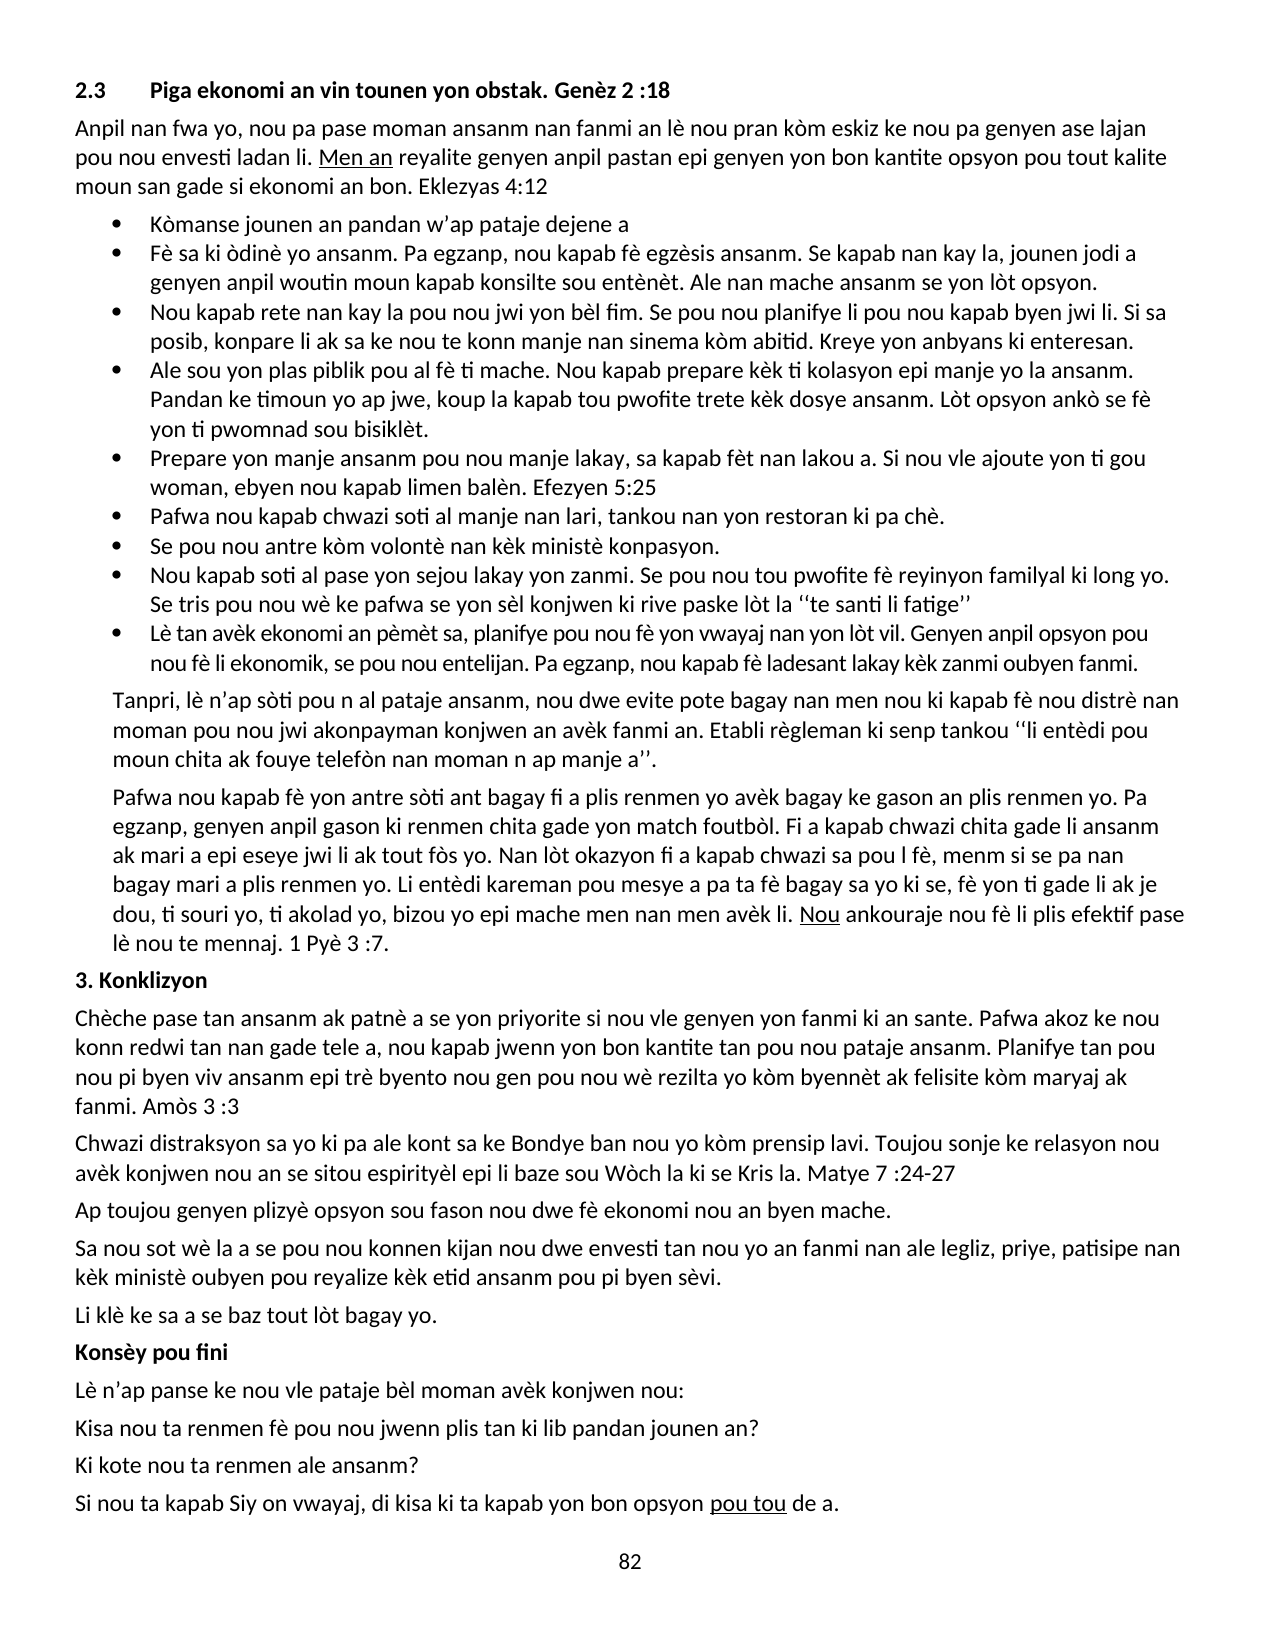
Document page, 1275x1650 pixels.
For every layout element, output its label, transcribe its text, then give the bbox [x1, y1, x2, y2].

list Ale sou yon plas piblik pou al fè ti mache. Nou kapab prepare kèk ti kolasyon epi manje yo la ansanm. Pandan ke timoun yo ap jwe, koup la kapab tou pwofite trete kèk dosye ansanm. Lòt opsyon ankò se fè yon ti pwomnad sou bisiklèt. [112, 355, 1185, 443]
text Sa nou sot wè la a se pou nou konnen kijan nou dwe envesti tan nou yo an fanmi nan ale legliz, priye, patisipe nan kèk ministè oubyen pou reyalize kèk etid ansanm pou pi byen sèvi. [75, 1233, 1185, 1292]
text Anpil nan fwa yo, nou pa pase moman ansanm nan fanmi an lè nou pran kòm eskiz ke nou pa genyen ase lajan pou nou envesti ladan li. Men an reyalite genyen anpil pastan epi genyen yon bon kantite opsyon pou tout kalite moun san gade si ekonomi an bon. Eklezyas 4:12 [75, 113, 1185, 200]
list Prepare yon manje ansanm pou nou manje lakay, sa kapab fèt nan lakou a. Si nou vle ajoute yon ti gou woman, ebyen nou kapab limen balèn. Efezyen 5:25 [112, 443, 1185, 501]
list Pafwa nou kapab chwazi soti al manje nan lari, tankou nan yon restoran ki pa chè. [112, 501, 1185, 531]
list Piga ekonomi an vin tounen yon obstak. Genèz 2 :18 [75, 75, 1185, 104]
list Nou kapab rete nan kay la pou nou jwi yon bèl fim. Se pou nou planifye li pou nou kapab byen jwi li. Si sa posib, konpare li ak sa ke nou te konn manje nan sinema kòm abitid. Kreye yon anbyans ki enteresan. [112, 297, 1185, 355]
text Ki kote nou ta renmen ale ansanm? [75, 1450, 1185, 1479]
list Nou kapab soti al pase yon sejou lakay yon zanmi. Se pou nou tou pwofite fè reyinyon familyal ki long yo. Se tris pou nou wè ke pafwa se yon sèl konjwen ki rive paske lòt la ‘‘te santi li fatige’’ [112, 560, 1185, 618]
text Si nou ta kapab Siy on vwayaj, di kisa ki ta kapab yon bon opsyon pou tou de a. [75, 1488, 1185, 1517]
list Fè sa ki òdinè yo ansanm. Pa egzanp, nou kapab fè egzèsis ansanm. Se kapab nan kay la, jounen jodi a genyen anpil woutin moun kapab konsilte sou entènèt. Ale nan mache ansanm se yon lòt opsyon. [112, 238, 1185, 297]
text Lè n’ap panse ke nou vle pataje bèl moman avèk konjwen nou: [75, 1375, 1185, 1404]
list Lè tan avèk ekonomi an pèmèt sa, planifye pou nou fè yon vwayaj nan yon lòt vil. Genyen anpil opsyon pou nou fè li ekonomik, se pou nou entelijan. Pa egzanp, nou kapab fè ladesant lakay kèk zanmi oubyen fanmi. [112, 618, 1185, 677]
text Ap toujou genyen plizyè opsyon sou fason nou dwe fè ekonomi nou an byen mache. [75, 1195, 1185, 1225]
text Tanpri, lè n’ap sòti pou n al pataje ansanm, nou dwe evite pote bagay nan men nou ki kapab fè nou distrè nan moman pou nou jwi akonpayman konjwen an avèk fanmi an. Etabli règleman ki senp tankou ‘‘li entèdi pou moun chita ak fouye telefòn nan moman n ap manje a’’. [112, 685, 1185, 773]
text Chèche pase tan ansanm ak patnè a se yon priyorite si nou vle genyen yon fanmi ki an sante. Pafwa akoz ke nou konn redwi tan nan gade tele a, nou kapab jwenn yon bon kantite tan pou nou pataje ansanm. Planifye tan pou nou pi byen viv ansanm epi trè byento nou gen pou nou wè rezilta yo kòm byennèt ak felisite kòm maryaj ak fanmi. Amòs 3 :3 [75, 1003, 1185, 1120]
list Se pou nou antre kòm volontè nan kèk ministè konpasyon. [112, 531, 1185, 560]
list Kòmanse jounen an pandan w’ap pataje dejene a [112, 209, 1185, 238]
text 3. Konklizyon [75, 966, 1185, 995]
text Kisa nou ta renmen fè pou nou jwenn plis tan ki lib pandan jounen an? [75, 1413, 1185, 1442]
text Konsèy pou fini [75, 1337, 1185, 1367]
text Chwazi distraksyon sa yo ki pa ale kont sa ke Bondye ban nou yo kòm prensip lavi. Toujou sonje ke relasyon nou avèk konjwen nou an se sitou espirityèl epi li baze sou Wòch la ki se Kris la. Matye 7 :24-27 [75, 1128, 1185, 1187]
text Li klè ke sa a se baz tout lòt bagay yo. [75, 1300, 1185, 1329]
text Pafwa nou kapab fè yon antre sòti ant bagay fi a plis renmen yo avèk bagay ke gason an plis renmen yo. Pa egzanp, genyen anpil gason ki renmen chita gade yon match foutbòl. Fi a kapab chwazi chita gade li ansanm ak mari a epi eseye jwi li ak tout fòs yo. Nan lòt okazyon fi a kapab chwazi sa pou l fè, menm si se pa nan bagay mari a plis renmen yo. Li entèdi kareman pou mesye a pa ta fè bagay sa yo ki se, fè yon ti gade li ak je dou, ti souri yo, ti akolad yo, bizou yo epi mache men nan men avèk li. Nou ankouraje nou fè li plis efektif pase lè nou te mennaj. 1 Pyè 3 :7. [112, 782, 1185, 957]
